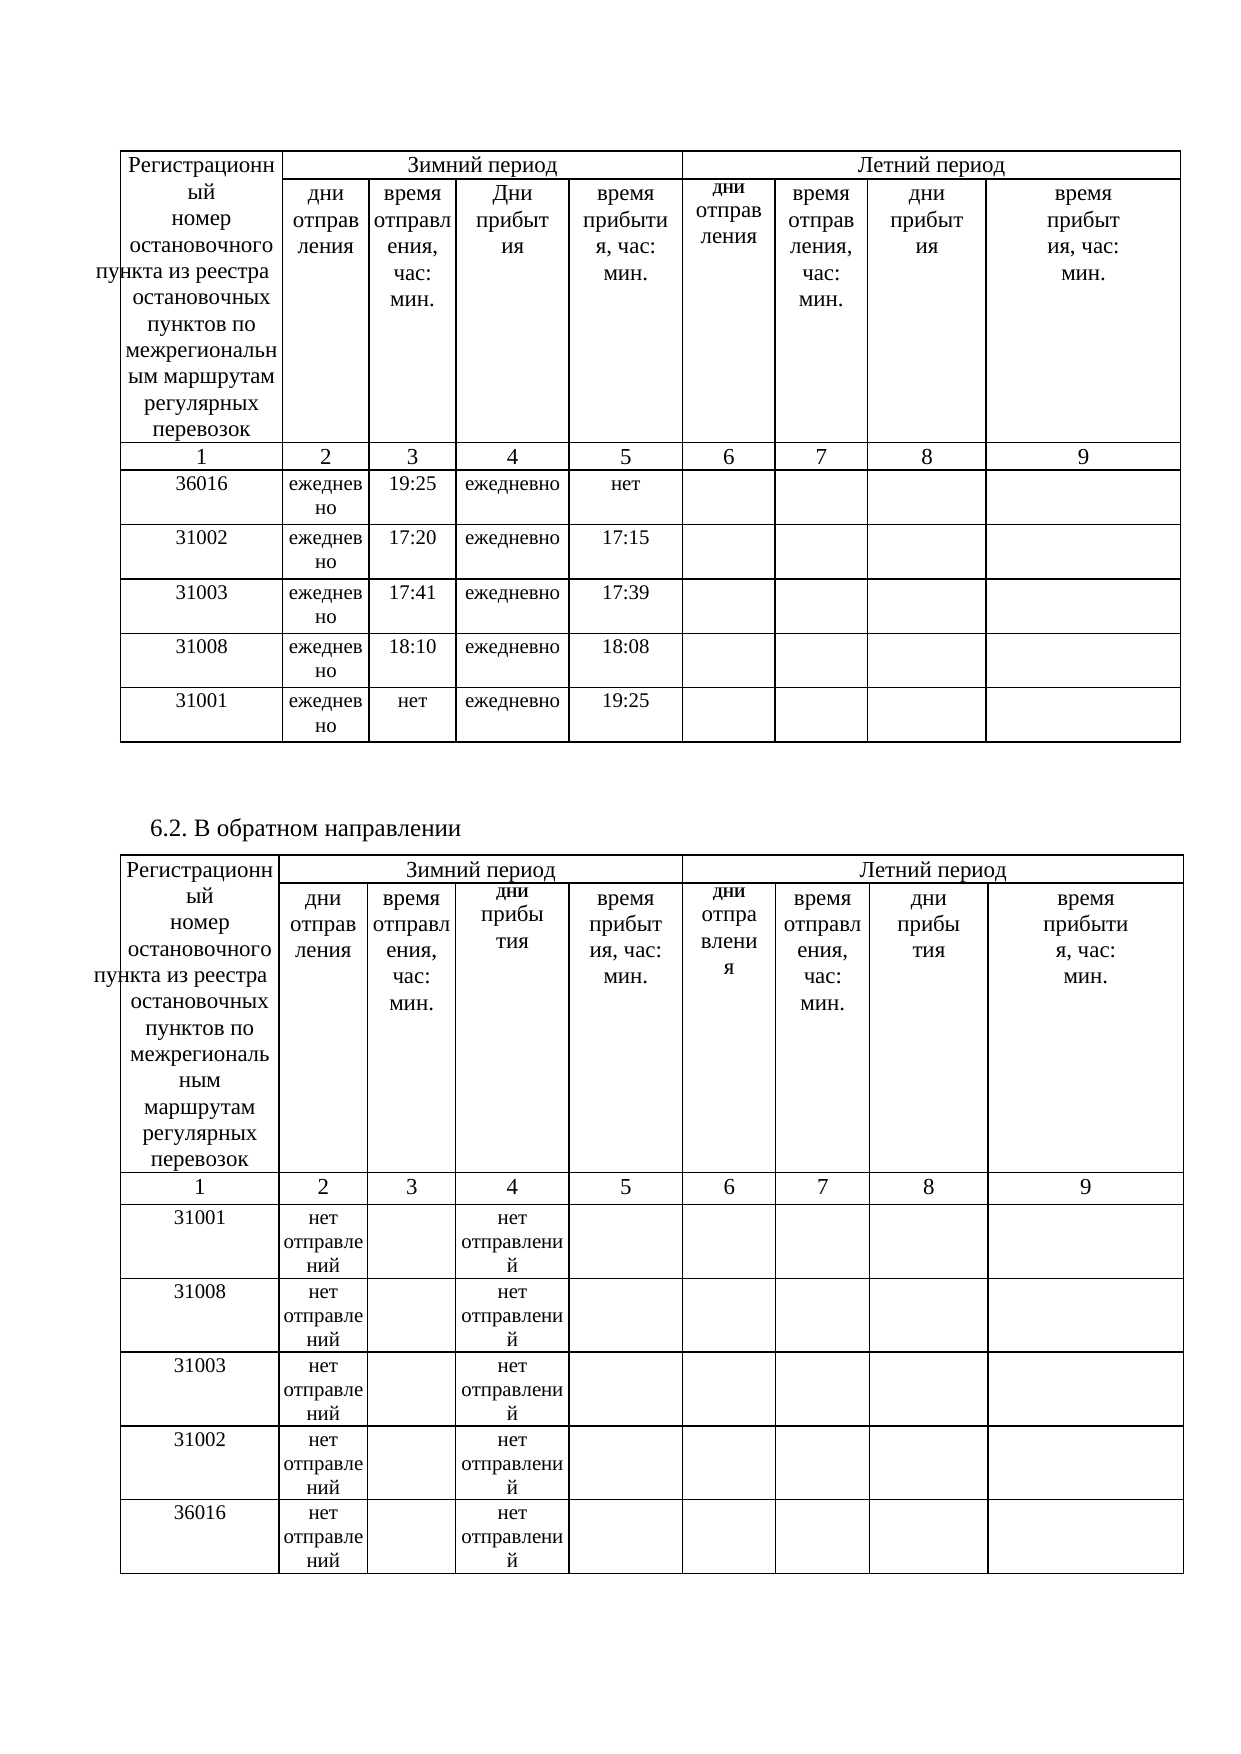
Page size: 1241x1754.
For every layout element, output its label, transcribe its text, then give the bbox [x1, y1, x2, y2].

table_cell ежедневно [457, 525, 568, 578]
table_cell 6 [683, 1173, 775, 1204]
table_header Летний период [683, 152, 1180, 178]
table_cell [570, 1500, 682, 1572]
table_cell [683, 634, 774, 687]
table_cell [989, 1353, 1183, 1425]
table_cell 36016 [121, 1500, 278, 1572]
table_cell дни отправ ления [283, 180, 368, 441]
table_cell 31001 [121, 1205, 278, 1277]
table_cell [868, 471, 985, 524]
table_cell [868, 688, 985, 741]
table_cell 9 [987, 443, 1180, 469]
table_cell 5 [570, 443, 682, 469]
table_cell [570, 1353, 682, 1425]
table_cell время прибыт ия, час: мин. [987, 180, 1180, 441]
table_cell Дни прибыт ия [457, 180, 568, 441]
table_header Регистрационный номер остановочного пункта из реестра остановочных пунктов по межрегиональным маршрутам регулярных перевозок [121, 856, 278, 1172]
table_header Регистрационный номер остановочного пункта из реестра остановочных пунктов по межрегиональным маршрутам регулярных перевозок [121, 152, 282, 441]
table_cell [870, 1205, 987, 1277]
table_cell 19:25 [370, 471, 455, 524]
table_cell [368, 1427, 455, 1499]
table_cell 31003 [121, 1353, 278, 1425]
table_cell время отправл ения, час: мин. [370, 180, 455, 441]
table_cell [776, 580, 867, 632]
table_cell нет [370, 688, 455, 741]
table_cell ежедневно [283, 525, 368, 578]
table_cell [683, 688, 774, 741]
table_cell дни прибы тия [870, 884, 987, 1172]
table_cell 1 [121, 1173, 278, 1204]
table_cell [683, 1353, 775, 1425]
table_cell [987, 580, 1180, 632]
table_cell 1 [121, 443, 282, 469]
table_cell [368, 1205, 455, 1277]
table_cell [683, 1427, 775, 1499]
table_cell 31002 [121, 525, 282, 578]
table_cell время прибыт ия, час: мин. [570, 884, 682, 1172]
table_cell 17:15 [570, 525, 682, 578]
table_cell 5 [570, 1173, 682, 1204]
table_cell дни отправ ления [280, 884, 367, 1172]
table_cell 2 [283, 443, 368, 469]
table_cell [776, 1427, 869, 1499]
table_cell 4 [457, 443, 568, 469]
table_cell 18:10 [370, 634, 455, 687]
table_cell 9 [989, 1173, 1183, 1204]
table_cell 31003 [121, 580, 282, 632]
table_cell ежедневно [283, 471, 368, 524]
table_cell нет отправлений [456, 1427, 568, 1499]
table_cell 8 [868, 443, 985, 469]
table_cell [868, 634, 985, 687]
table_cell [989, 1279, 1183, 1351]
table_cell [683, 1205, 775, 1277]
table_cell ДНИ отправ ления [683, 180, 774, 441]
table_header Летний период [683, 856, 1183, 882]
table_cell время прибыти я, час: мин. [989, 884, 1183, 1172]
table_cell 17:41 [370, 580, 455, 632]
table_cell [570, 1427, 682, 1499]
table_cell ежедневно [457, 634, 568, 687]
table_cell ежедневно [283, 634, 368, 687]
table_cell [683, 1500, 775, 1572]
table_cell нет отправлений [280, 1427, 367, 1499]
table_cell ежедневно [457, 580, 568, 632]
table_cell 19:25 [570, 688, 682, 741]
table_cell [570, 1279, 682, 1351]
table_cell [683, 580, 774, 632]
table_cell [987, 525, 1180, 578]
table_cell [776, 1353, 869, 1425]
table_cell [868, 525, 985, 578]
table_cell 31008 [121, 634, 282, 687]
table_cell нет отправлений [280, 1500, 367, 1572]
table_cell [776, 471, 867, 524]
table_cell [987, 634, 1180, 687]
table_cell [368, 1500, 455, 1572]
table_cell 7 [776, 1173, 869, 1204]
table_cell нет отправлений [280, 1353, 367, 1425]
table_cell ДНИ отпра влени я [683, 884, 775, 1172]
table_header Зимний период [280, 856, 682, 882]
table_cell 17:20 [370, 525, 455, 578]
table_cell 17:39 [570, 580, 682, 632]
table_cell [987, 688, 1180, 741]
table_cell [776, 1279, 869, 1351]
table_cell 31001 [121, 688, 282, 741]
table_cell [987, 471, 1180, 524]
table_cell [870, 1500, 987, 1572]
table_header Зимний период [283, 152, 682, 178]
table_cell [989, 1205, 1183, 1277]
table_cell [989, 1500, 1183, 1572]
table_cell нет отправлений [456, 1279, 568, 1351]
table_cell ежедневно [457, 471, 568, 524]
table_cell [570, 1205, 682, 1277]
table_cell [368, 1353, 455, 1425]
table_cell нет отправлений [280, 1205, 367, 1277]
table_cell нет [570, 471, 682, 524]
table_cell [870, 1353, 987, 1425]
table_cell [683, 525, 774, 578]
table_cell 36016 [121, 471, 282, 524]
table_cell нет отправлений [456, 1500, 568, 1572]
table_cell нет отправлений [456, 1353, 568, 1425]
table_cell дни прибыт ия [868, 180, 985, 441]
table_cell 31002 [121, 1427, 278, 1499]
table_cell 18:08 [570, 634, 682, 687]
table_cell ДНИ прибы тия [456, 884, 568, 1172]
table_cell [870, 1279, 987, 1351]
table_cell [989, 1427, 1183, 1499]
table_cell 3 [370, 443, 455, 469]
table_cell ежедневно [457, 688, 568, 741]
table_cell время отправ ления, час: мин. [776, 180, 867, 441]
table_cell [776, 634, 867, 687]
table_cell ежедневно [283, 580, 368, 632]
table_cell нет отправлений [280, 1279, 367, 1351]
table_cell [776, 1500, 869, 1572]
table_cell [870, 1427, 987, 1499]
table_cell [683, 1279, 775, 1351]
table_cell время отправл ения, час: мин. [368, 884, 455, 1172]
table_cell [683, 471, 774, 524]
table_cell время прибыти я, час: мин. [570, 180, 682, 441]
table_cell 6 [683, 443, 774, 469]
table_cell ежедневно [283, 688, 368, 741]
table_cell 2 [280, 1173, 367, 1204]
table_cell 31008 [121, 1279, 278, 1351]
table_cell 4 [456, 1173, 568, 1204]
table_cell 7 [776, 443, 867, 469]
table_cell [776, 1205, 869, 1277]
table_cell 8 [870, 1173, 987, 1204]
table_cell [776, 525, 867, 578]
table_cell [776, 688, 867, 741]
table_cell 3 [368, 1173, 455, 1204]
table_cell время отправл ения, час: мин. [776, 884, 869, 1172]
text 6.2. В обратном направлении [150, 813, 1090, 842]
table_cell [368, 1279, 455, 1351]
table_cell [868, 580, 985, 632]
table_cell нет отправлений [456, 1205, 568, 1277]
